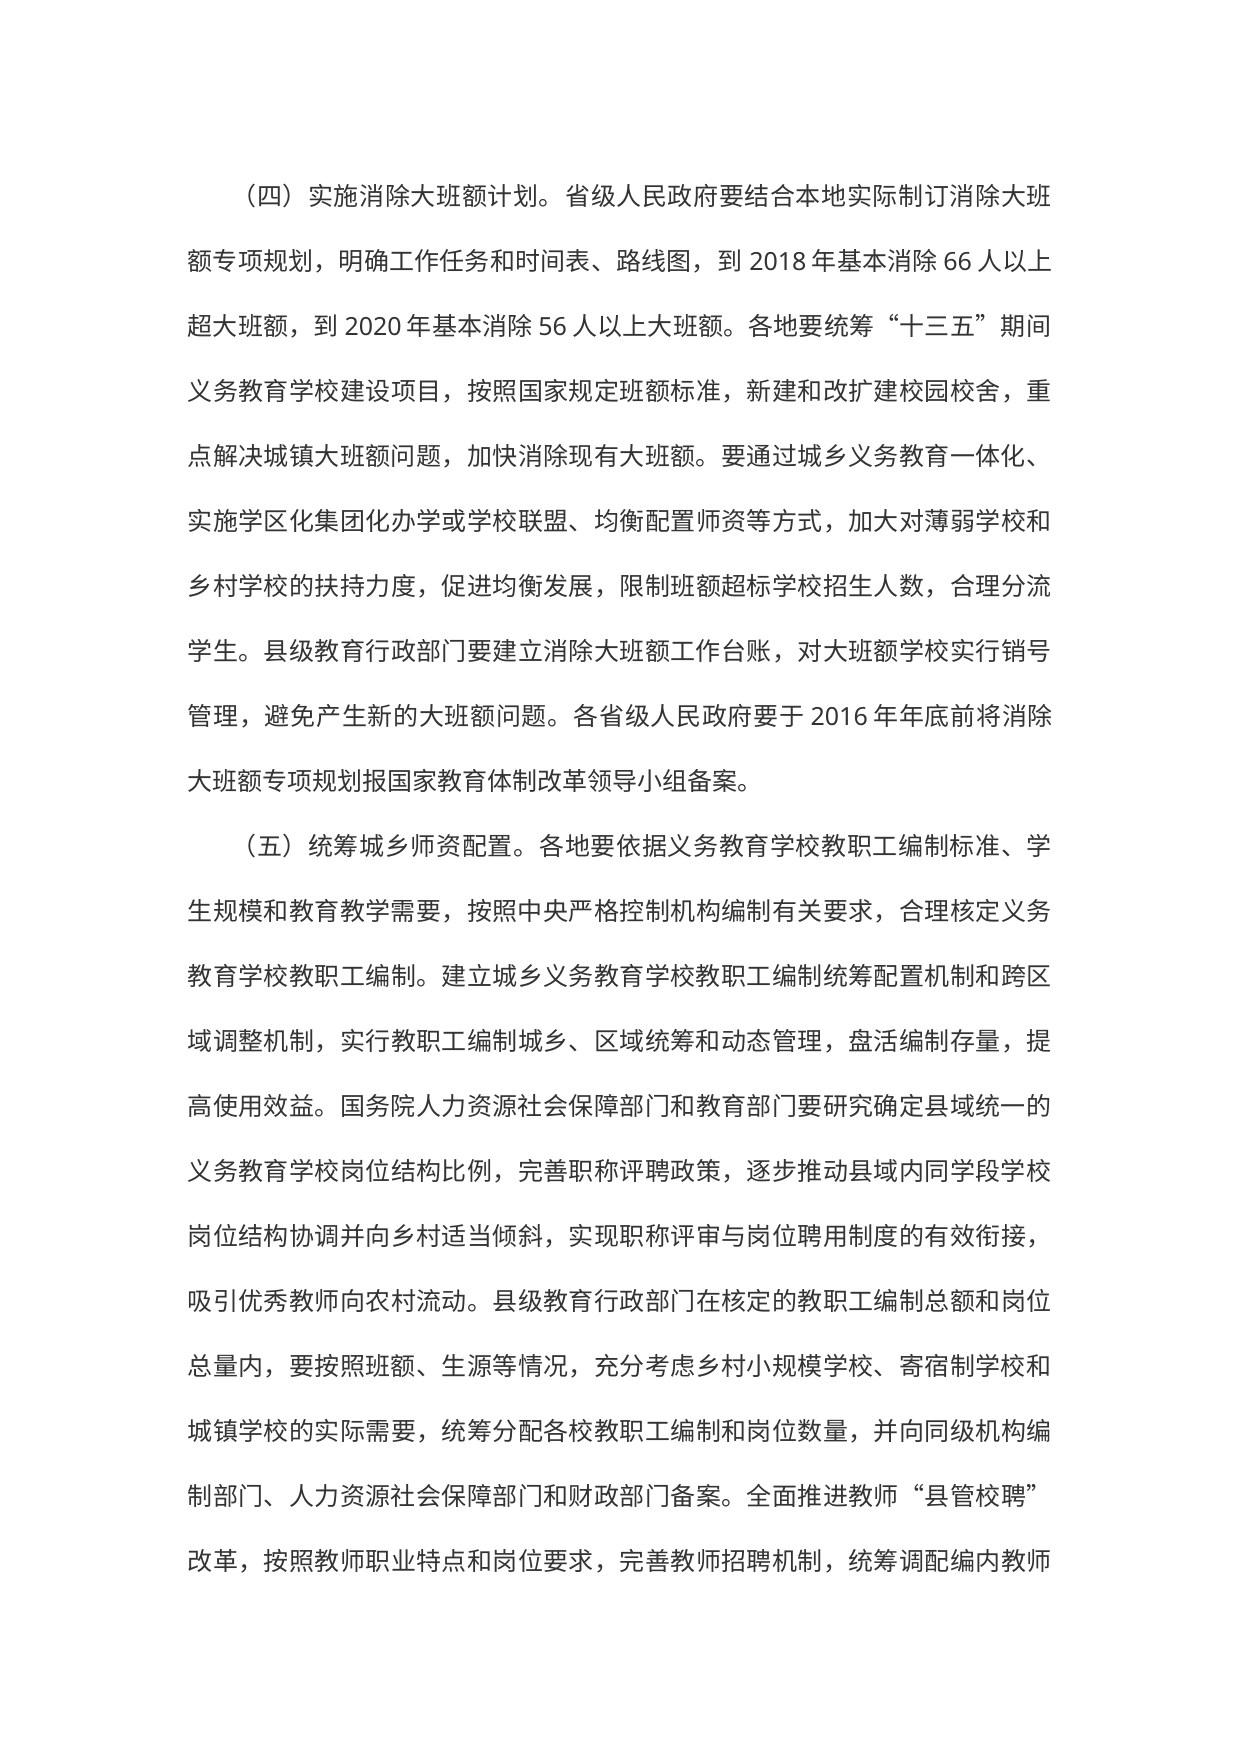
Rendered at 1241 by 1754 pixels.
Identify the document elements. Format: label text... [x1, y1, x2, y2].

text （四）实施消除大班额计划。省级人民政府要结合本地实际制订消除大班额专项规划，明确工作任务和时间表、路线图，到2018年基本消除66人以上超大班额，到2020年基本消除56人以上大班额。各地要统筹“十三五”期间义务教育学校建设项目，按照国家规定班额标准，新建和改扩建校园校舍，重点解决城镇大班额问题，加快消除现有大班额。要通过城乡义务教育一体化、实施学区化集团化办学或学校联盟、均衡配置师资等方式，加大对薄弱学校和乡村学校的扶持力度，促进均衡发展，限制班额超标学校招生人数，合理分流学生。县级教育行政部门要建立消除大班额工作台账，对大班额学校实行销号管理，避免产生新的大班额问题。各省级人民政府要于2016年年底前将消除大班额专项规划报国家教育体制改革领导小组备案。 [187, 162, 1053, 812]
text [187, 812, 1053, 1592]
